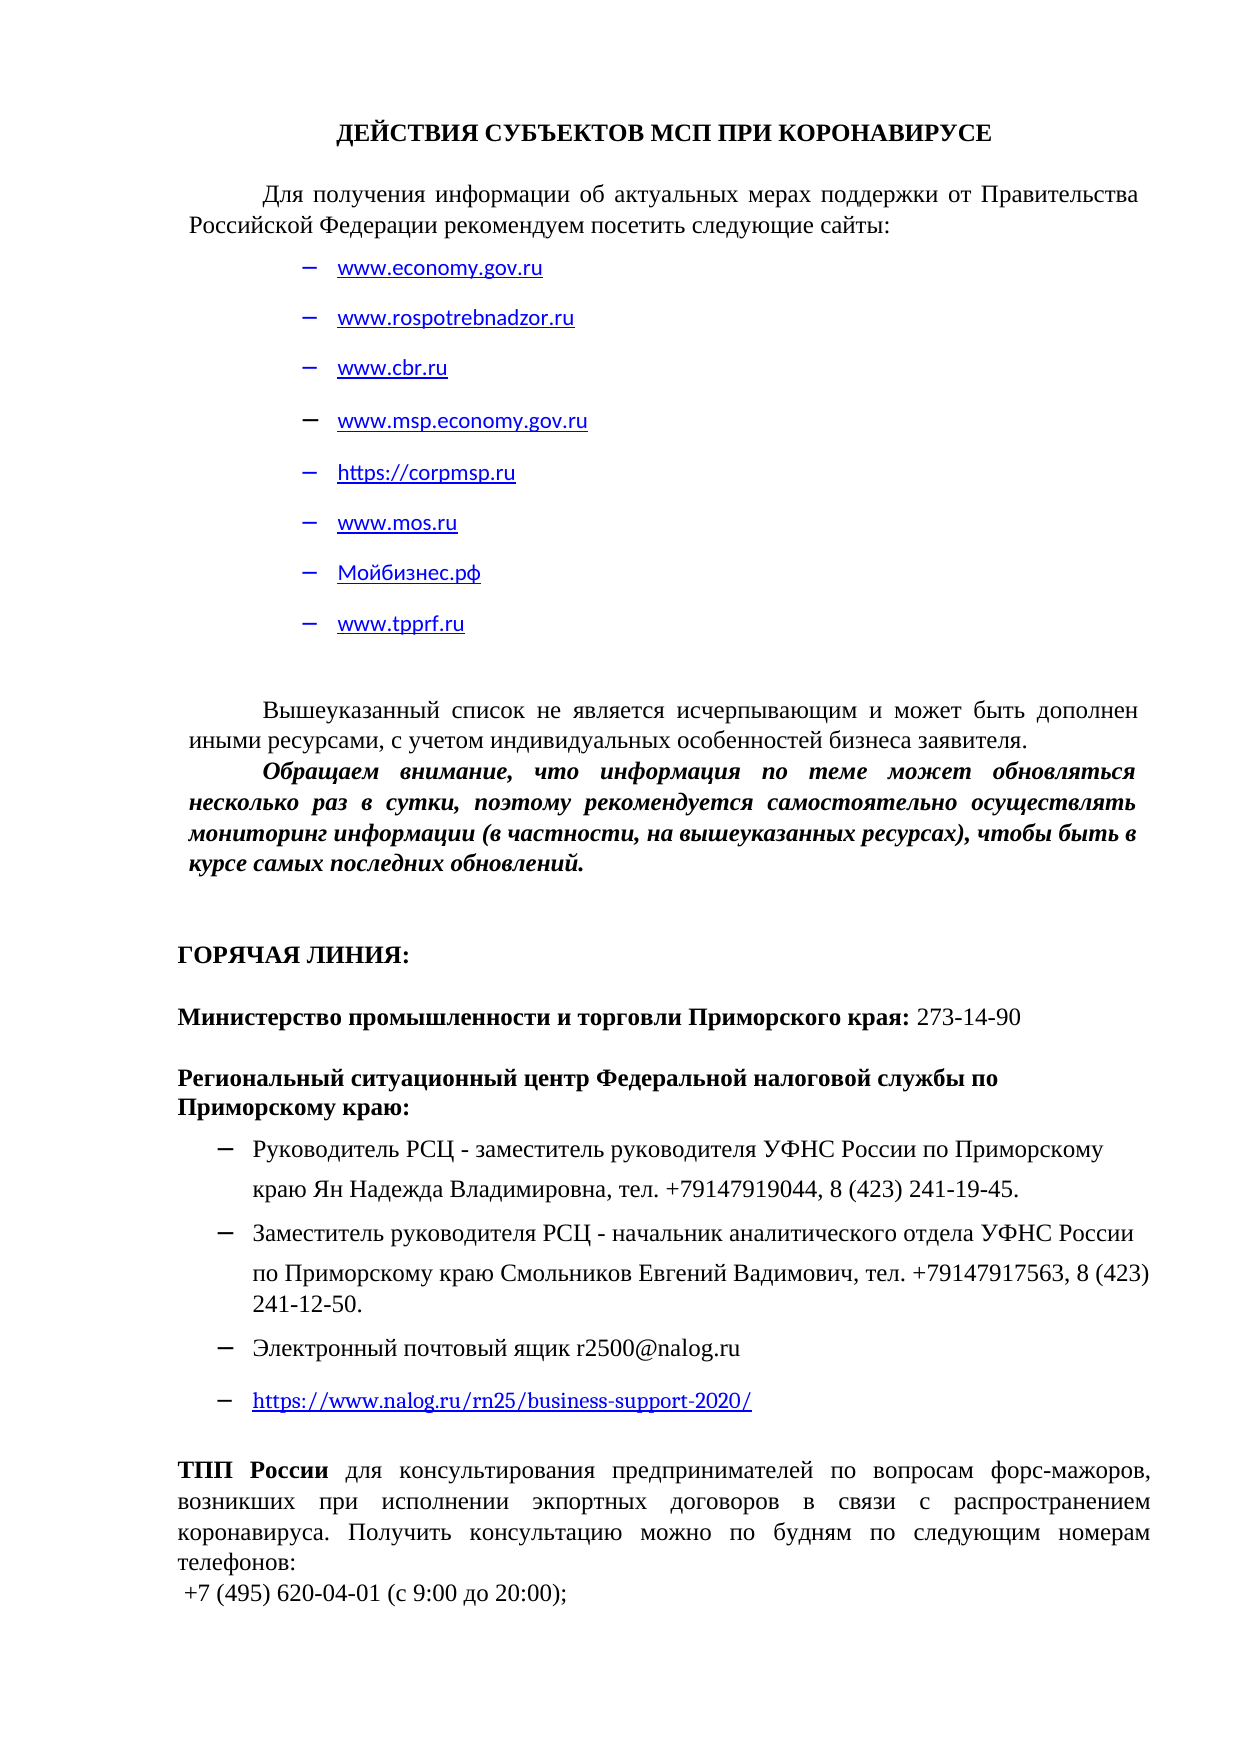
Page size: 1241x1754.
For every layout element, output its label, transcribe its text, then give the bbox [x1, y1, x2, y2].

text Министерство промышленности и торговли Приморского края: 273-14-90 [177, 1002, 1152, 1031]
list https://www.nalog.ru/rn25/business-support-2020/ [215, 1374, 1152, 1421]
text ДЕЙСТВИЯ СУБЪЕКТОВ МСП ПРИ КОРОНАВИРУСЕ [177, 118, 1152, 147]
table_header Для получения информации об актуальных мерах поддержки от Правительства Российской Федерации рекомендуем посетить следующие сайты: www.economy.gov.ru www.rospotrebnadzor.ru www.cbr.ru www.msp.economy.gov.ru https://corpmsp.ru www.mos.ru Мойбизнес.рф www.tpprf.ru Вышеуказанный список не является исчерпывающим и может быть дополнен иными ресурсами, с учетом индивидуальных особенностей бизнеса заявителя. Обращаем внимание, что информация по теме может обновляться несколько раз в сутки, поэтому рекомендуется самостоятельно осуществлять мониторинг информации (в частности, на вышеуказанных ресурсах), чтобы быть в курсе самых последних обновлений. [177, 180, 1151, 879]
text ТПП России для консультирования предпринимателей по вопросам форс-мажоров, возникших при исполнении экпортных договоров в связи с распространением коронавируса. Получить консультацию можно по будням по следующим номерам телефонов: [177, 1455, 1152, 1576]
text ГОРЯЧАЯ ЛИНИЯ: [177, 941, 1152, 969]
text +7 (495) 620-04-01 (с 9:00 до 20:00); [177, 1578, 1152, 1607]
text Региональный ситуационный центр Федеральной налоговой службы по Приморскому краю: [177, 1063, 1152, 1121]
list Заместитель руководителя РСЦ - начальник аналитического отдела УФНС России по Приморскому краю Смольников Евгений Вадимович, тел. +79147917563, 8 (423) 241-12-50. [215, 1205, 1152, 1318]
list Руководитель РСЦ - заместитель руководителя УФНС России по Приморскому краю Ян Надежда Владимировна, тел. +79147919044, 8 (423) 241-19-45. [215, 1121, 1152, 1203]
list Электронный почтовый ящик r2500@nalog.ru [215, 1319, 1152, 1371]
